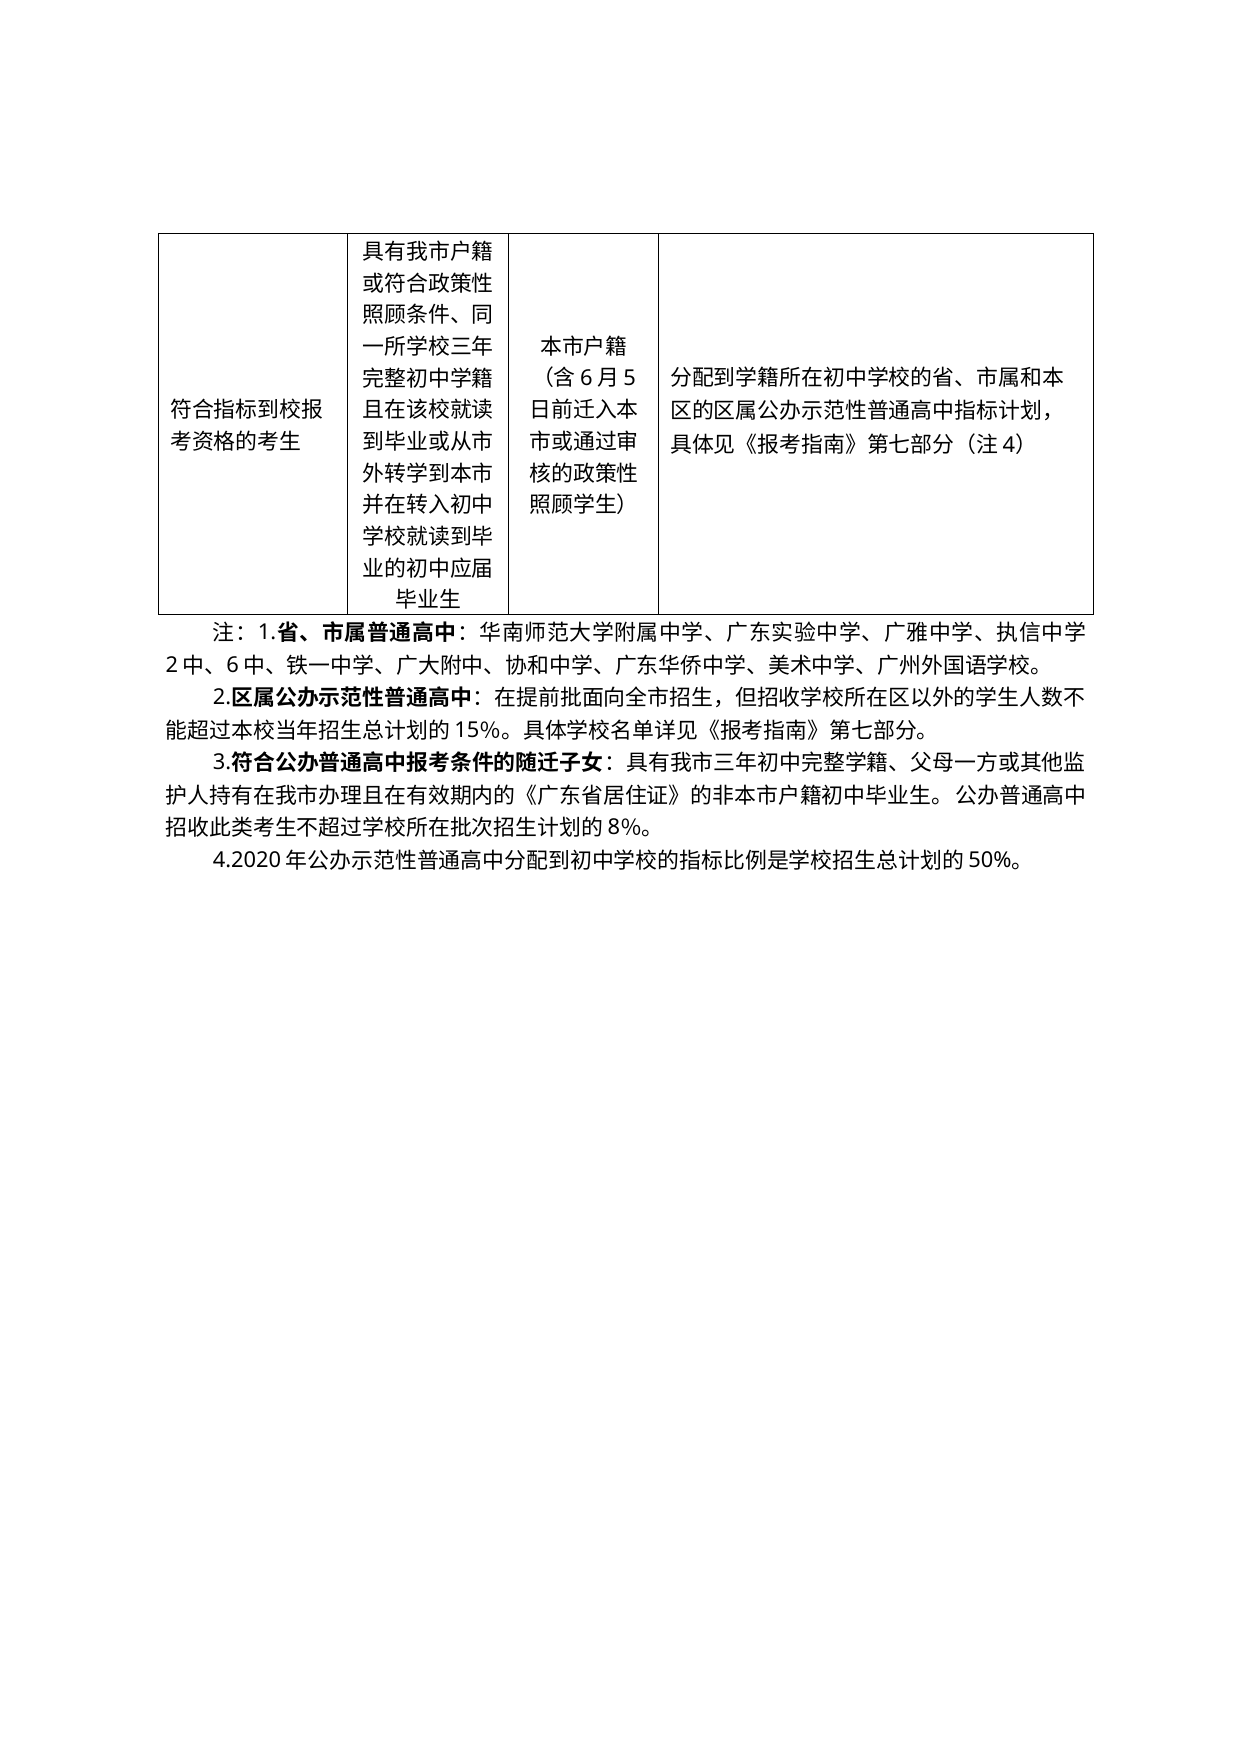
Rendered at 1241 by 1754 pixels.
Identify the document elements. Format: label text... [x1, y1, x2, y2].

text 注：1.省、市属普通高中：华南师范大学附属中学、广东实验中学、广雅中学、执信中学、2中、6中、铁一中学、广大附中、协和中学、广东华侨中学、美术中学、广州外国语学校。 [165, 615, 1087, 680]
table_cell 本市户籍（含6月5日前迁入本市或通过审核的政策性照顾学生） [509, 234, 658, 614]
text 2.区属公办示范性普通高中：在提前批面向全市招生，但招收学校所在区以外的学生人数不能超过本校当年招生总计划的15％。具体学校名单详见《报考指南》第七部分。 [165, 680, 1087, 745]
table_cell 分配到学籍所在初中学校的省、市属和本区的区属公办示范性普通高中指标计划，具体见《报考指南》第七部分（注4） [659, 234, 1093, 614]
text 3.符合公办普通高中报考条件的随迁子女：具有我市三年初中完整学籍、父母一方或其他监护人持有在我市办理且在有效期内的《广东省居住证》的非本市户籍初中毕业生。公办普通高中招收此类考生不超过学校所在批次招生计划的8％。 [165, 745, 1087, 842]
table_cell 具有我市户籍或符合政策性照顾条件、同一所学校三年完整初中学籍且在该校就读到毕业或从市外转学到本市并在转入初中学校就读到毕业的初中应届毕业生 [348, 234, 508, 614]
text 4.2020年公办示范性普通高中分配到初中学校的指标比例是学校招生总计划的50%。 [165, 842, 1087, 875]
table_cell 符合指标到校报考资格的考生 [159, 234, 347, 614]
